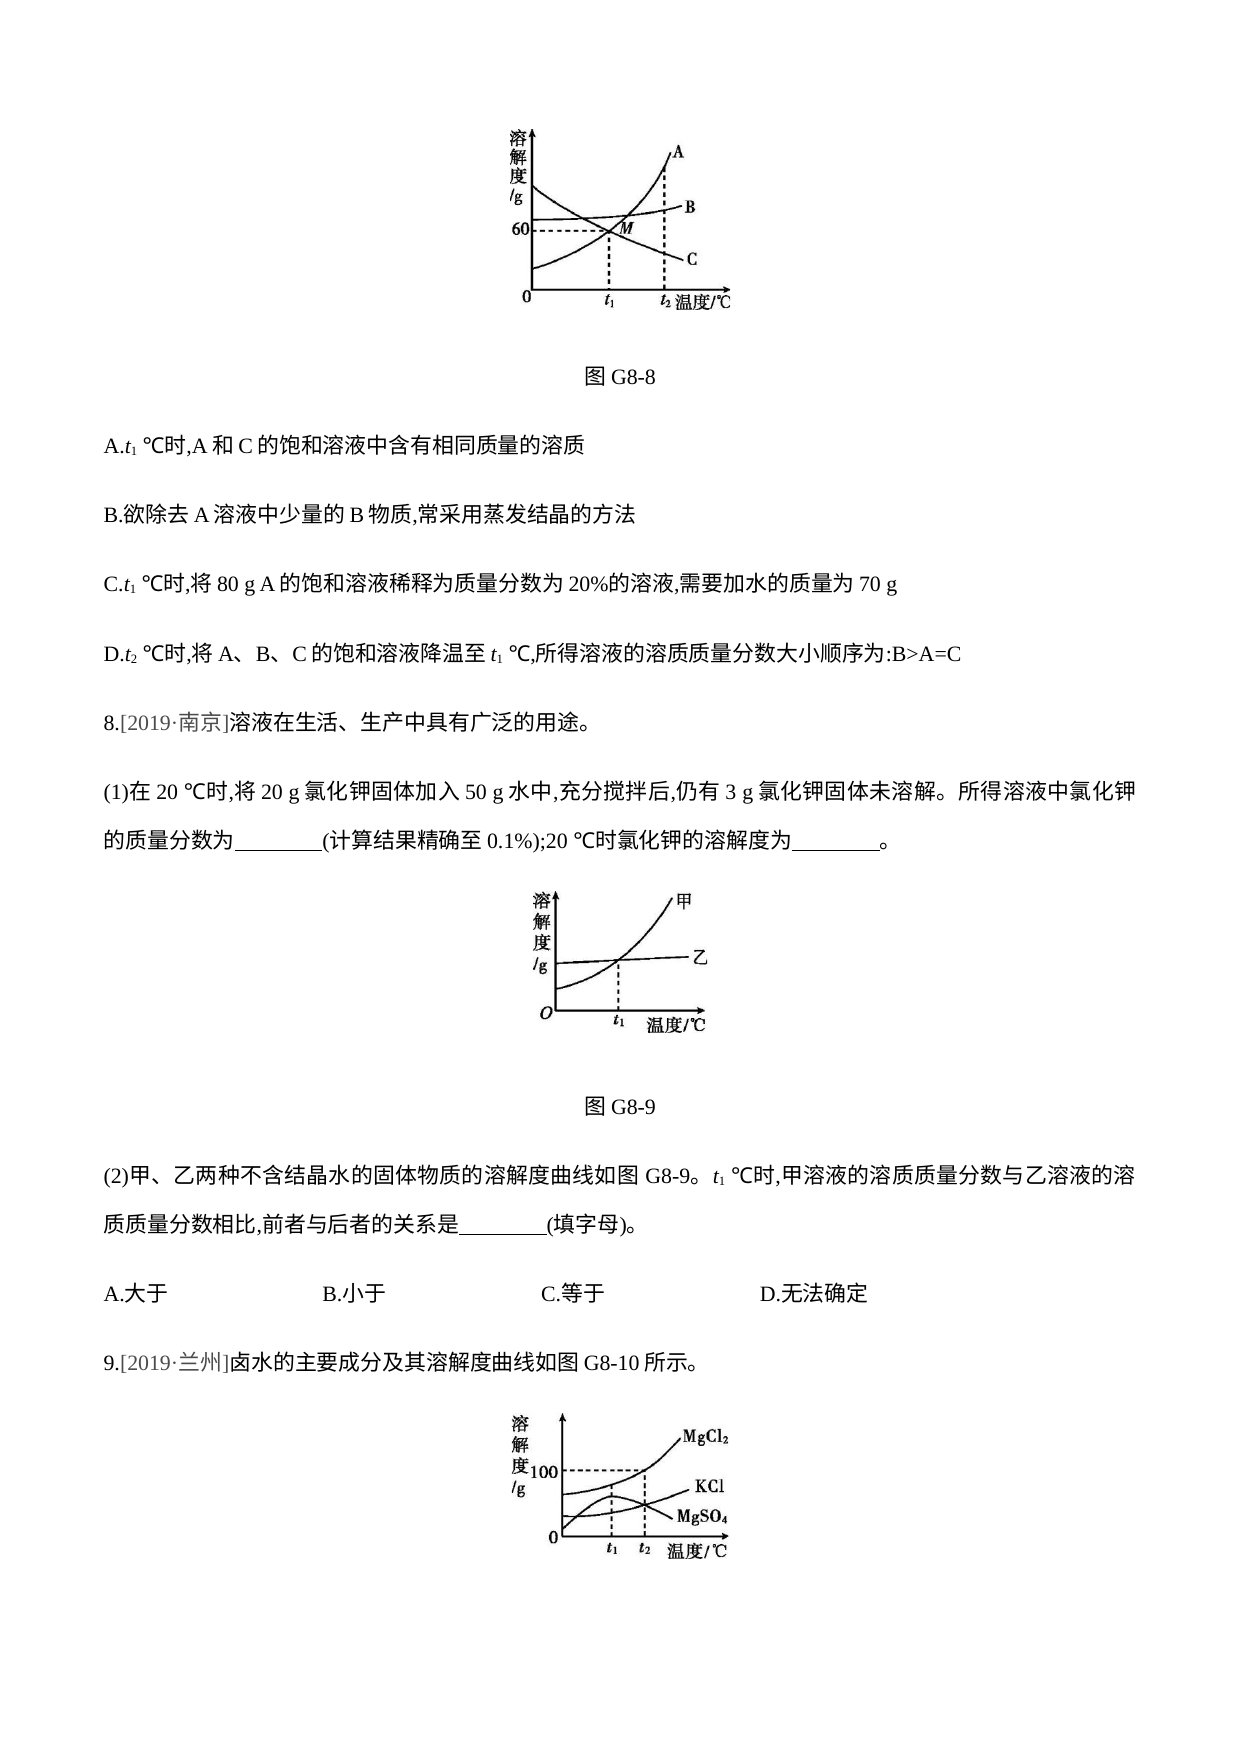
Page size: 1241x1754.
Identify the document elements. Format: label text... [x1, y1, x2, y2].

text 8.[2019·南京]溶液在生活、生产中具有广泛的用途。 [103, 704, 1137, 737]
picture [511, 1413, 729, 1559]
text A.大于 B.小于 C.等于 D.无法确定 [103, 1275, 1137, 1308]
text B.欲除去A溶液中少量的B物质,常采用蒸发结晶的方法 [103, 497, 1137, 529]
text 图G8-8 [103, 359, 1137, 391]
text (1)在20 ℃时,将20 g氯化钾固体加入50 g水中,充分搅拌后,仍有3 g氯化钾固体未溶解。所得溶液中氯化钾的质量分数为 (计算结果精确至0.1%);20 ℃时氯化钾的溶解度为 。 [103, 774, 1137, 855]
text A.t1 ℃时,A和C的饱和溶液中含有相同质量的溶质 [103, 428, 1137, 460]
text D.t2 ℃时,将A、B、C的饱和溶液降温至t1 ℃,所得溶液的溶质质量分数大小顺序为:B>A=C [103, 635, 1137, 668]
text 图G8-9 [103, 1088, 1137, 1121]
text (2)甲、乙两种不含结晶水的固体物质的溶解度曲线如图G8-9。t1 ℃时,甲溶液的溶质质量分数与乙溶液的溶质质量分数相比,前者与后者的关系是 (填字母)。 [103, 1157, 1137, 1239]
picture [533, 891, 708, 1033]
text C.t1 ℃时,将80 g A的饱和溶液稀释为质量分数为20%的溶液,需要加水的质量为70 g [103, 566, 1137, 599]
text 9.[2019·兰州]卤水的主要成分及其溶解度曲线如图G8-10所示。 [103, 1344, 1137, 1377]
picture [510, 129, 731, 310]
